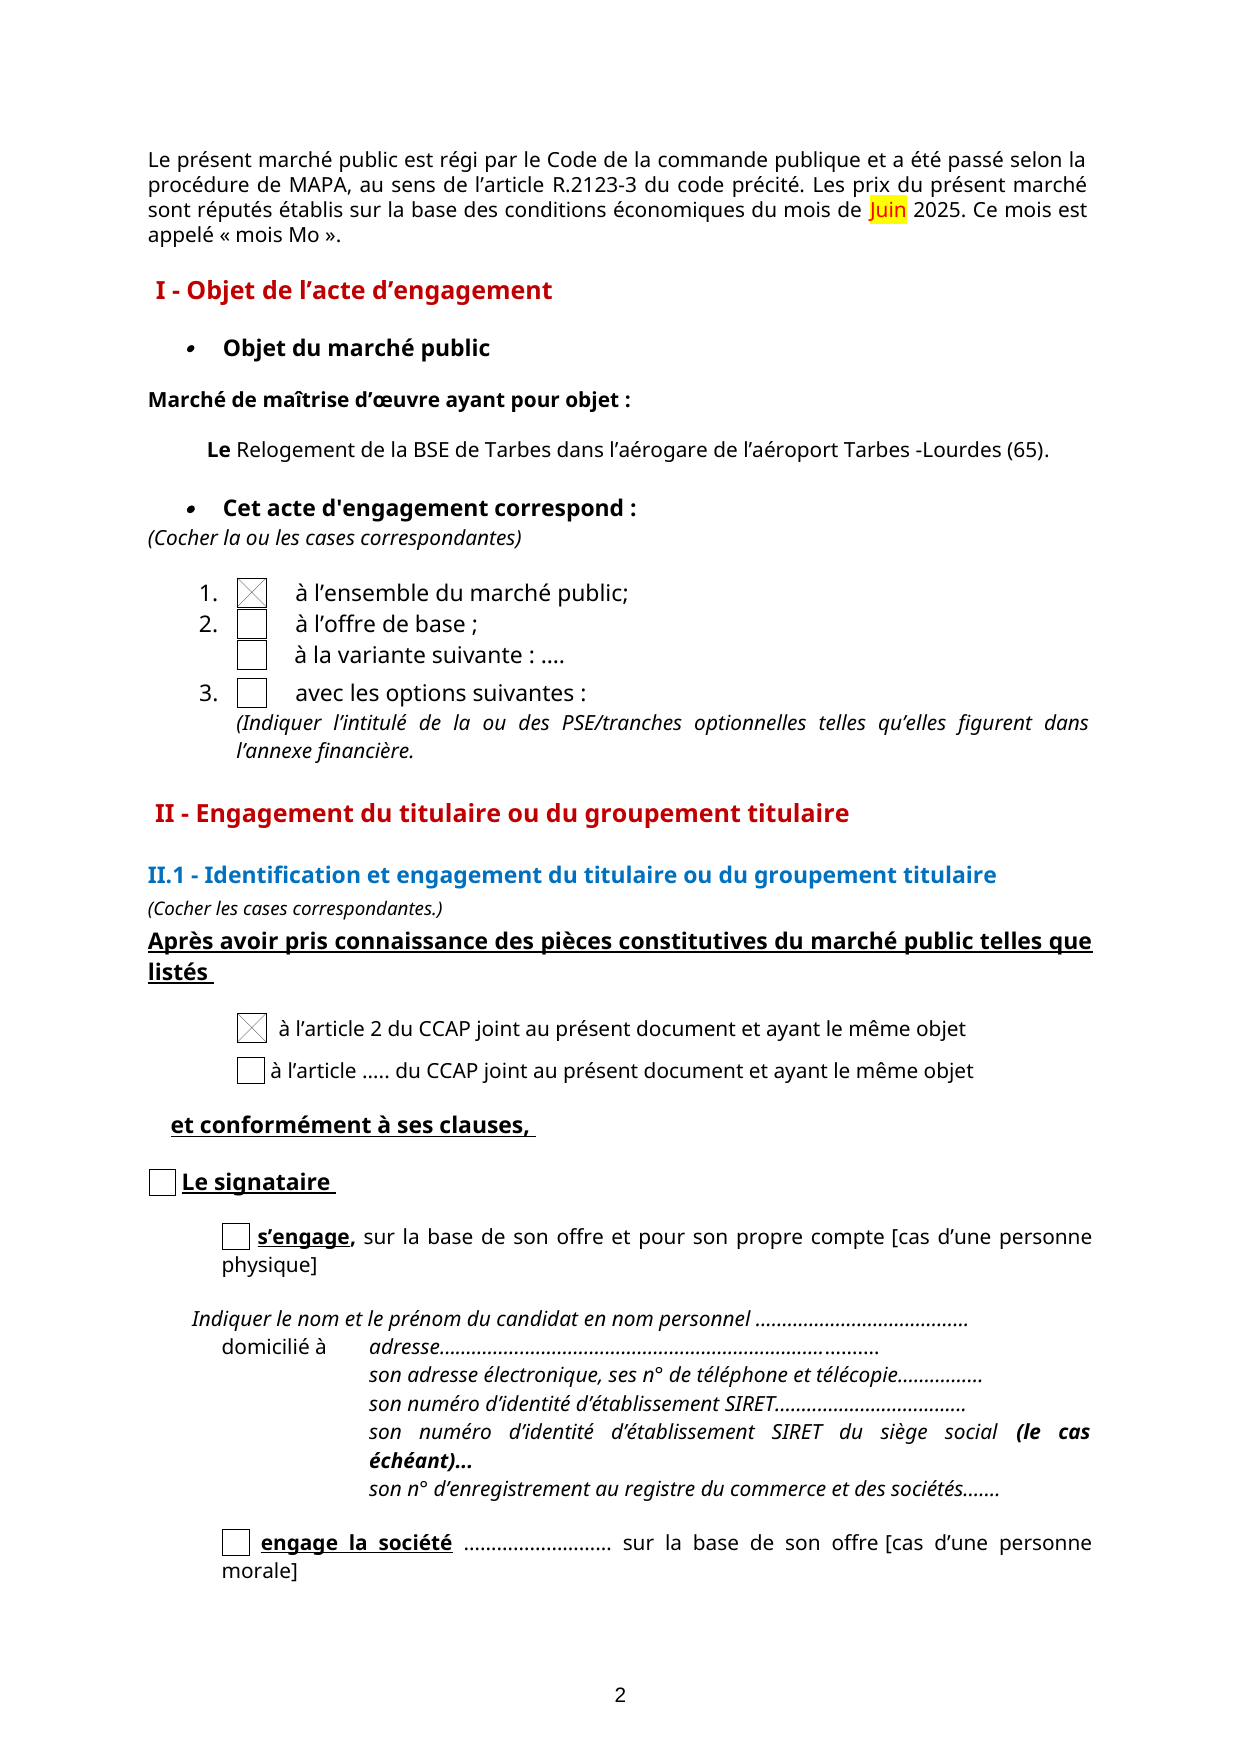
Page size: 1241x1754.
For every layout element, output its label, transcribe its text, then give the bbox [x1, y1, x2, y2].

table_header I - Objet de l’acte d’engagement [148, 273, 1219, 307]
list avec les options suivantes : [199, 677, 1093, 708]
text s’engage, sur la base de son offre et pour son propre compte [cas d’une personne physique] [221, 1222, 1093, 1279]
text (Indiquer l’intitulé de la ou des PSE/tranches optionnelles telles qu’elles figurent dans l’annexe financière. [236, 708, 1093, 765]
text Après avoir pris connaissance des pièces constitutives du marché public telles que listés [148, 924, 1093, 951]
list Objet du marché public [185, 332, 1093, 363]
text Après avoir pris connaissance des pièces constitutives du marché public telles que listés [148, 953, 1093, 987]
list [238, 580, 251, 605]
text engage la société ……………………… sur la base de son offre [cas d’une personne morale] [221, 1528, 1093, 1584]
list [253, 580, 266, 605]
text son numéro d’identité d’établissement SIRET……..….……..…….......... [295, 1389, 1093, 1417]
text à l’article ….. du CCAP joint au présent document et ayant le même objet [236, 1056, 1093, 1084]
text et conformément à ses clauses, [170, 1109, 1093, 1141]
list Cet acte d'engagement correspond : [185, 492, 1093, 523]
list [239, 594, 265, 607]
text Indiquer le nom et le prénom du candidat en nom personnel ……………………………….… [148, 1304, 1093, 1332]
list à l’offre de base ; [199, 608, 1093, 639]
text à la variante suivante : …. [236, 639, 1093, 671]
text Marché de maîtrise d’œuvre ayant pour objet : [148, 388, 1087, 413]
text (Cocher les cases correspondantes.) [148, 895, 1093, 921]
text à l’article 2 du CCAP joint au présent document et ayant le même objet [236, 1012, 1093, 1043]
text Le présent marché public est régi par le Code de la commande publique et a été passé selon la procédure de MAPA, au sens de l’article R.2123-3 du code précité. Les prix du présent marché sont réputés établis sur la base des conditions économiques du mois de Juin 2025. Ce mois est appelé « mois Mo ». [148, 148, 1087, 248]
text Le Relogement de la BSE de Tarbes dans l’aérogare de l’aéroport Tarbes -Lourdes (65). [207, 438, 1087, 463]
table_header II - Engagement du titulaire ou du groupement titulaire [148, 771, 1218, 855]
text son numéro d’identité d’établissement SIRET du siège social (le cas échéant)... [369, 1417, 1093, 1474]
list à l’ensemble du marché public; [267, 577, 1093, 608]
subtitle II.1 - Identification et engagement du titulaire ou du groupement titulaire [148, 859, 1093, 891]
text Le signataire [148, 1166, 1093, 1197]
text (Cocher la ou les cases correspondantes) [148, 523, 1093, 552]
text domicilié à adresse…………………………………………………………..….…….… [148, 1332, 1093, 1361]
text son adresse électronique, ses n° de téléphone et télécopie………….… [369, 1361, 1093, 1389]
text son n° d’enregistrement au registre du commerce et des sociétés……. [295, 1474, 1093, 1503]
